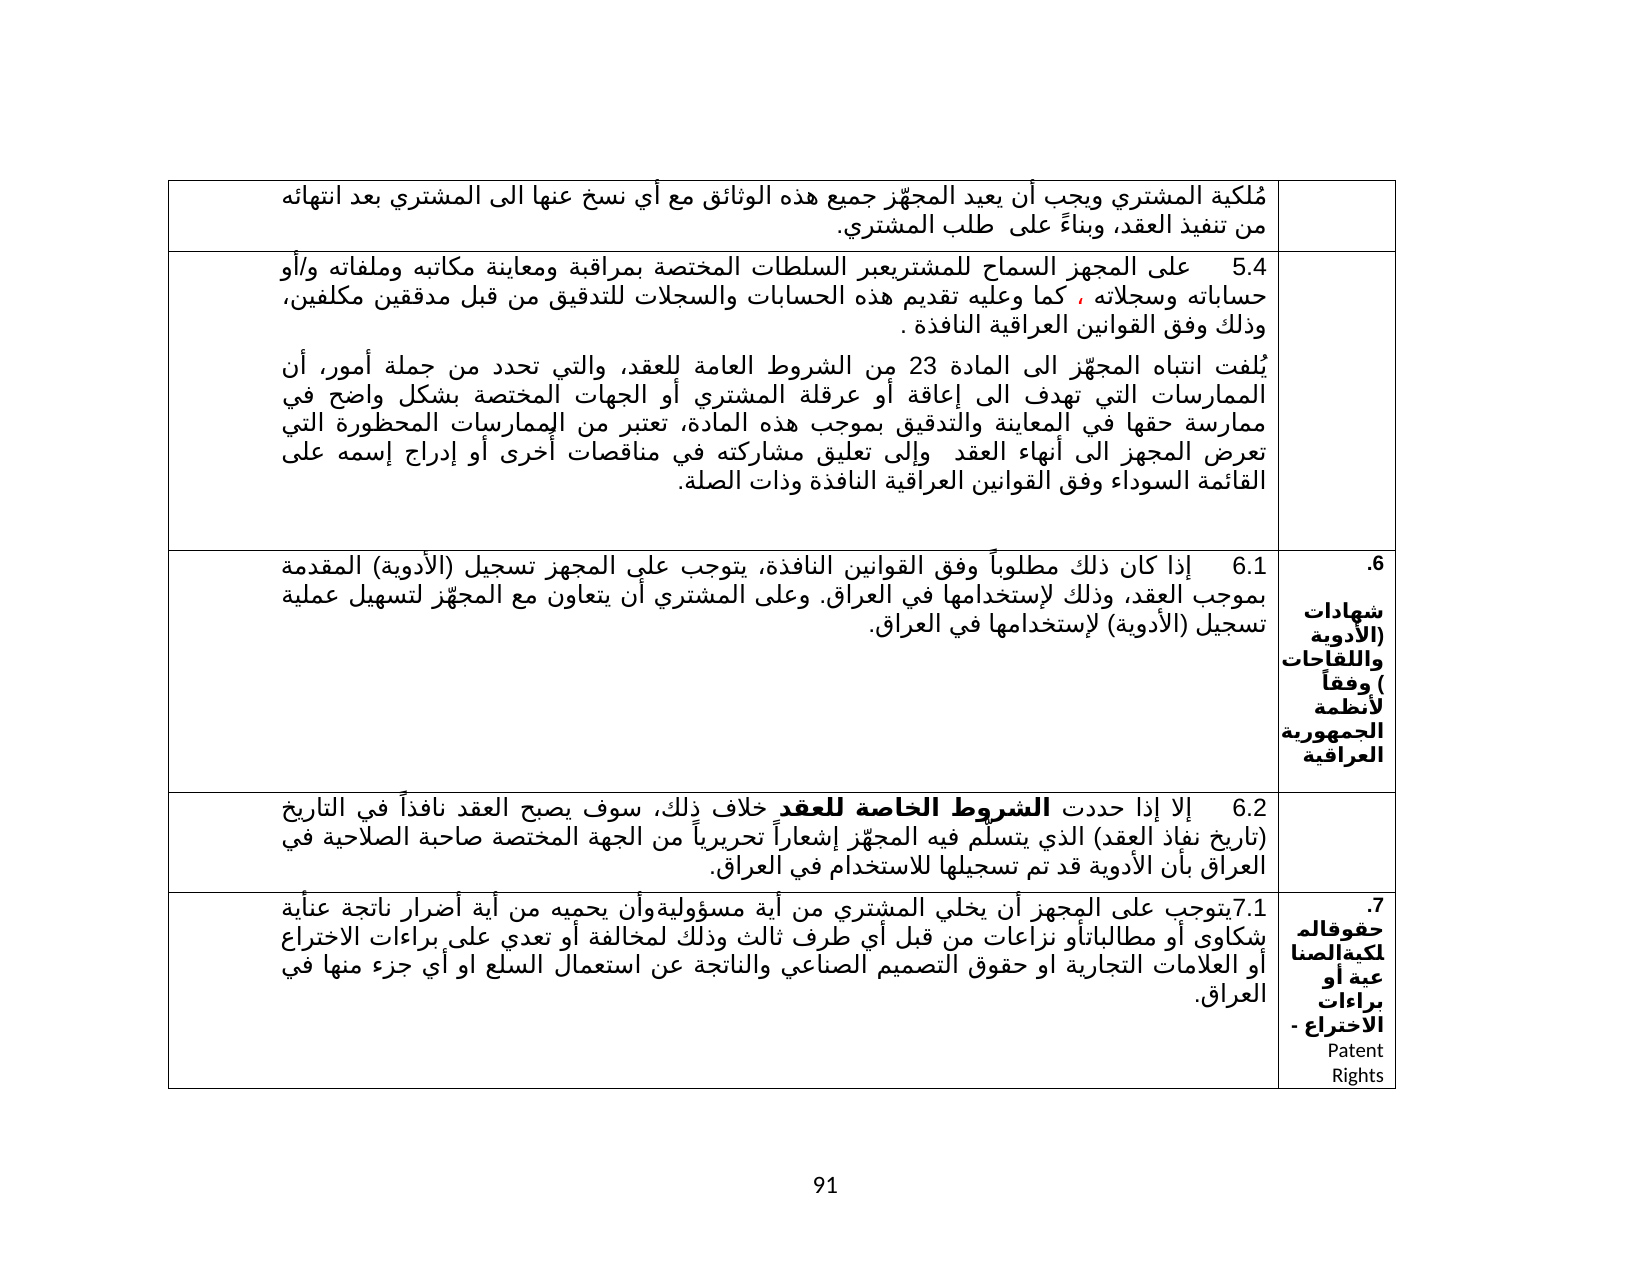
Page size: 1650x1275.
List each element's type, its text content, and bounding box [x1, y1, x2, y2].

table_cell 6.2 إلا إذا حددت الشروط الخاصة للعقد خلاف ذلك، سوف يصبح العقد نافذاً في التاريخ (تاريخ نفاذ العقد) الذي يتسلّم فيه المجهّز إشعاراً تحريرياً من الجهة المختصة صاحبة الصلاحية في العراق بأن الأدوية قد تم تسجيلها للاستخدام في العراق. [169, 793, 1278, 892]
table_cell 5.4 على المجهز السماح للمشتريعبر السلطات المختصة بمراقبة ومعاينة مكاتبه وملفاته و/أو حساباته وسجلاته ، كما وعليه تقديم هذه الحسابات والسجلات للتدقيق من قبل مدققين مكلفين، وذلك وفق القوانين العراقية النافذة . يُلفت انتباه المجهّز الى المادة 23 من الشروط العامة للعقد، والتي تحدد من جملة أمور، أن الممارسات التي تهدف الى إعاقة أو عرقلة المشتري أو الجهات المختصة بشكل واضح في ممارسة حقها في المعاينة والتدقيق بموجب هذه المادة، تعتبر من الممارسات المحظورة التي تعرض المجهز الى أنهاء العقد وإلى تعليق مشاركته في مناقصات أُخرى أو إدراج إسمه على القائمة السوداء وفق القوانين العراقية النافذة وذات الصلة. [169, 252, 1278, 550]
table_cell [169, 181, 1278, 251]
table_cell [1279, 181, 1395, 251]
table_cell 6.1 إذا كان ذلك مطلوباً وفق القوانين النافذة، يتوجب على المجهز تسجيل (الأدوية) المقدمة بموجب العقد، وذلك لإستخدامها في العراق. وعلى المشتري أن يتعاون مع المجهّز لتسهيل عملية تسجيل (الأدوية) لإستخدامها في العراق. [169, 551, 1278, 792]
table_cell [1279, 252, 1395, 550]
table_cell [1279, 793, 1395, 892]
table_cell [1279, 893, 1395, 1088]
table_cell 6. شهادات (الأدوية واللقاحات) وفقاً لأنظمة الجمهورية العراقية [1279, 551, 1395, 792]
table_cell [169, 893, 1278, 1088]
